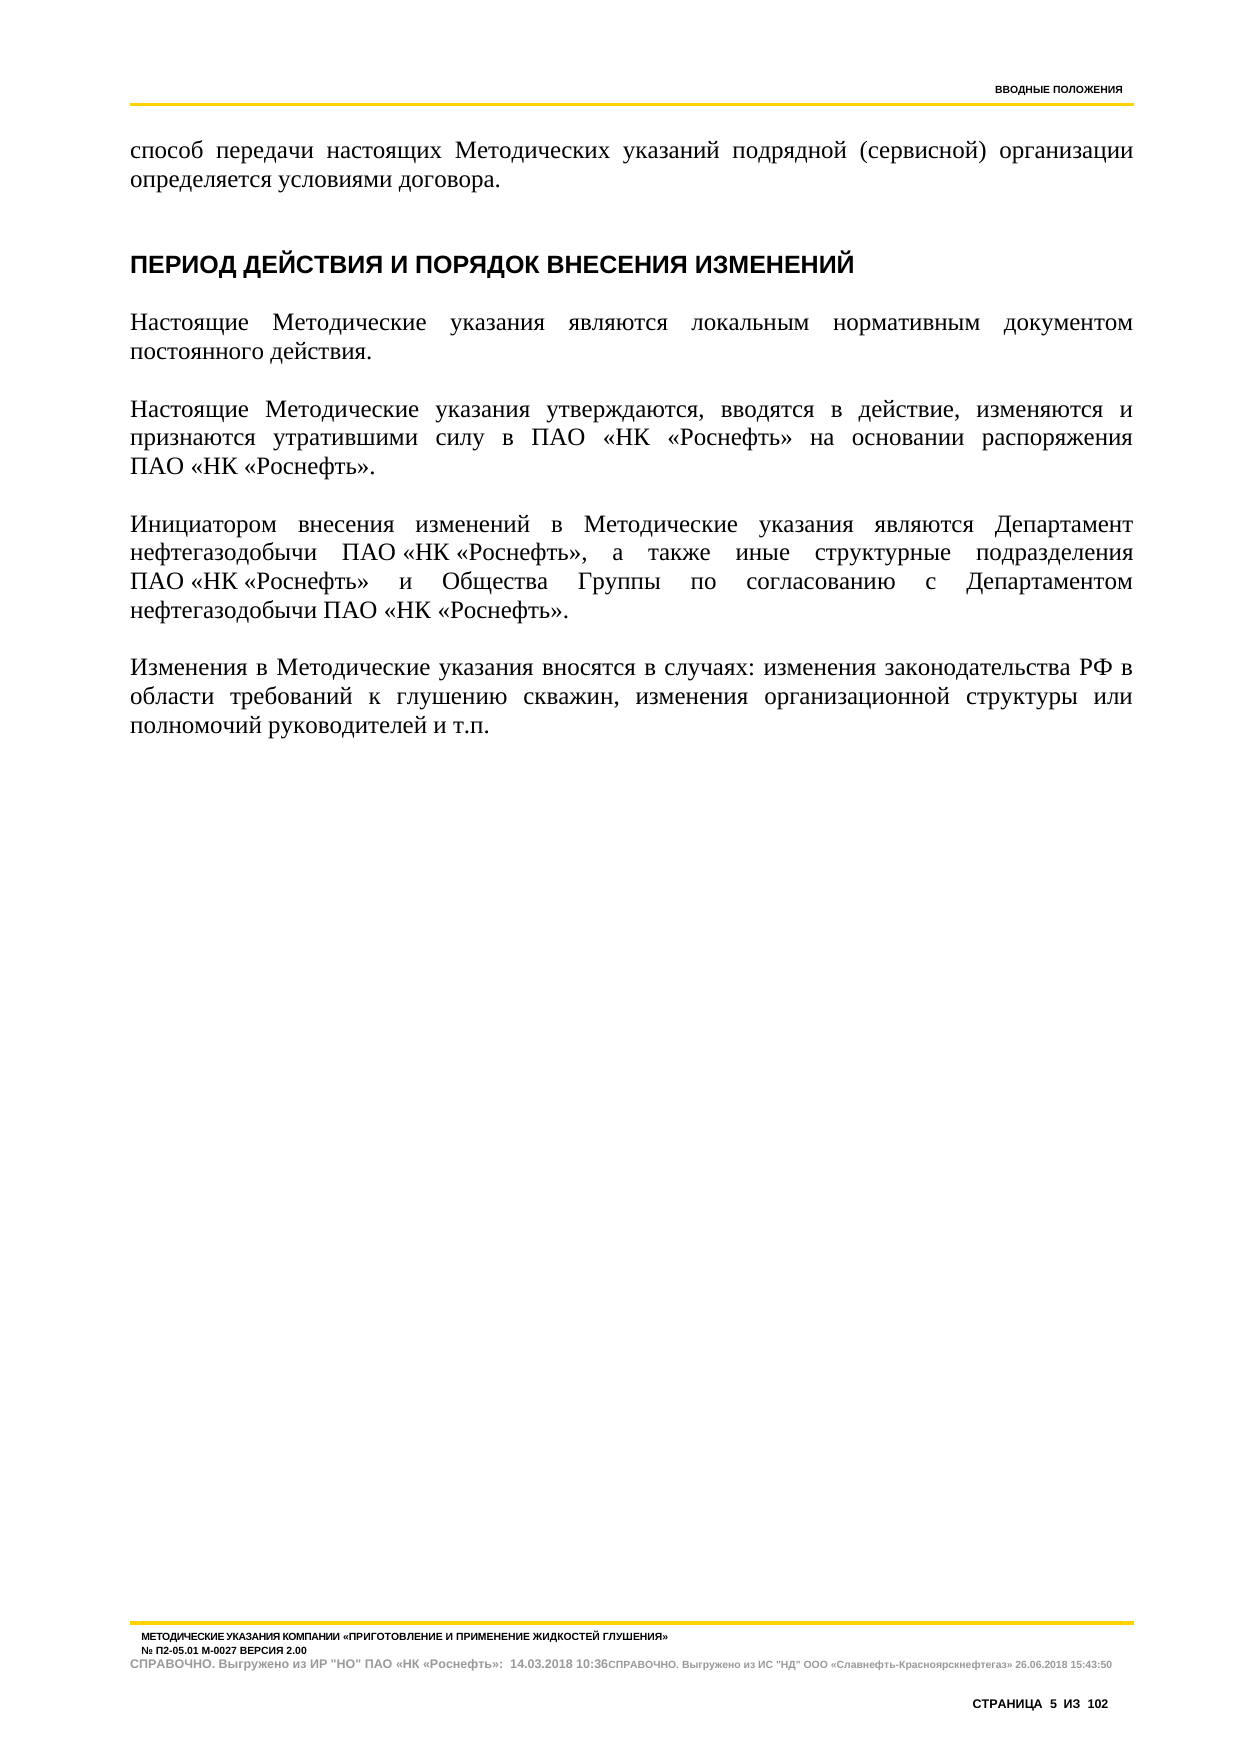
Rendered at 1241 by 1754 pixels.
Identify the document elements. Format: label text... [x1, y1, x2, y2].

text Настоящие Методические указания являются локальным нормативным документом постоянного действия. [130, 307, 1134, 365]
text Изменения в Методические указания вносятся в случаях: изменения законодательства РФ в области требований к глушению скважин, изменения организационной структуры или полномочий руководителей и т.п. [130, 652, 1134, 739]
text Настоящие Методические указания утверждаются, вводятся в действие, изменяются и признаются утратившими силу в ПАО «НК «Роснефть» на основании распоряжения ПАО «НК «Роснефть». [130, 394, 1134, 480]
text ПЕРИОД ДЕЙСТВИЯ И ПОРЯДОК ВНЕСЕНИЯ ИЗМЕНЕНИЙ [130, 250, 1134, 279]
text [130, 135, 1134, 192]
text Инициатором внесения изменений в Методические указания являются Департамент нефтегазодобычи ПАО «НК «Роснефть», а также иные структурные подразделения ПАО «НК «Роснефть» и Общества Группы по согласованию с Департаментом нефтегазодобычи ПАО «НК «Роснефть». [130, 509, 1134, 624]
